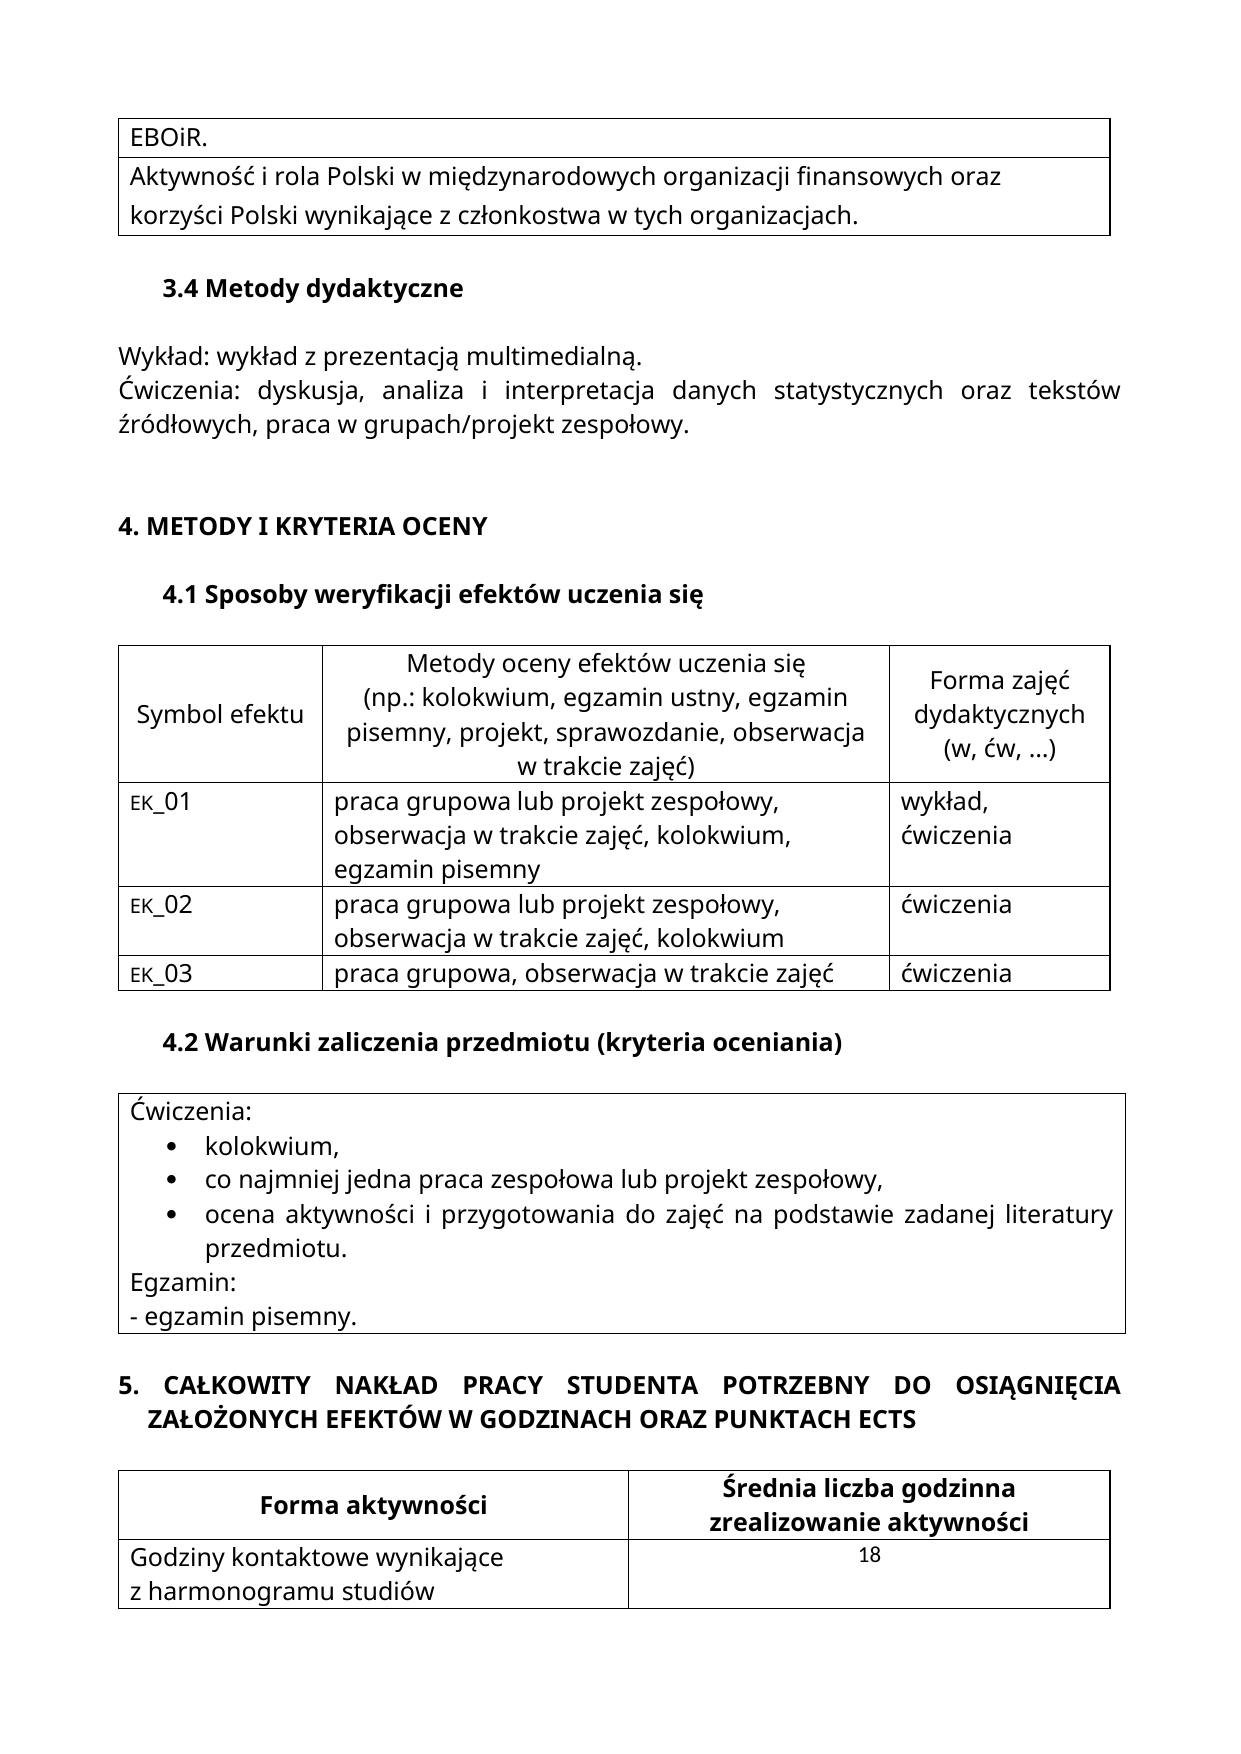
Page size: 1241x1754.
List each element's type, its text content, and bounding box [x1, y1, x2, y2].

table_cell wykład, ćwiczenia [890, 783, 1109, 886]
table_cell praca grupowa lub projekt zespołowy, obserwacja w trakcie zajęć, kolokwium [323, 887, 889, 955]
table_header Forma aktywności [119, 1471, 628, 1539]
table_header Symbol efektu [119, 646, 322, 782]
table_cell ek_01 [119, 783, 322, 886]
table_cell ek_02 [119, 887, 322, 955]
text 4.1 Sposoby weryfikacji efektów uczenia się [162, 577, 1122, 611]
table_cell ćwiczenia [890, 887, 1109, 955]
table_cell 18 [629, 1540, 1109, 1608]
table_header Średnia liczba godzinna zrealizowanie aktywności [629, 1471, 1109, 1539]
table_cell Aktywność i rola Polski w międzynarodowych organizacji finansowych oraz korzyści Polski wynikające z członkostwa w tych organizacjach. [119, 158, 1109, 235]
table_cell praca grupowa lub projekt zespołowy, obserwacja w trakcie zajęć, kolokwium, egzamin pisemny [323, 783, 889, 886]
table_header Forma zajęć dydaktycznych (w, ćw, …) [890, 646, 1109, 782]
table_header Ćwiczenia: kolokwium, co najmniej jedna praca zespołowa lub projekt zespołowy, ocena aktywności i przygotowania do zajęć na podstawie zadanej literatury przedmiotu. Egzamin: - egzamin pisemny. [119, 1094, 1125, 1332]
text Ćwiczenia: dyskusja, analiza i interpretacja danych statystycznych oraz tekstów źródłowych, praca w grupach/projekt zespołowy. [118, 372, 1122, 441]
table_cell praca grupowa, obserwacja w trakcie zajęć [323, 956, 889, 990]
text 3.4 Metody dydaktyczne [162, 270, 1122, 304]
text 4.2 Warunki zaliczenia przedmiotu (kryteria oceniania) [162, 1025, 1122, 1059]
table_cell ćwiczenia [890, 956, 1109, 990]
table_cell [119, 119, 1109, 157]
table_header Metody oceny efektów uczenia się (np.: kolokwium, egzamin ustny, egzamin pisemny, projekt, sprawozdanie, obserwacja w trakcie zajęć) [323, 646, 889, 782]
table_cell ek_03 [119, 956, 322, 990]
text 5. CAŁKOWITY NAKŁAD PRACY STUDENTA POTRZEBNY DO OSIĄGNIĘCIA ZAŁOŻONYCH EFEKTÓW W GODZINACH ORAZ PUNKTACH ECTS [118, 1368, 1122, 1436]
table_cell Godziny kontaktowe wynikające z harmonogramu studiów [119, 1540, 628, 1608]
text Wykład: wykład z prezentacją multimedialną. [118, 338, 1122, 372]
text 4. METODY I KRYTERIA OCENY [118, 509, 1122, 543]
